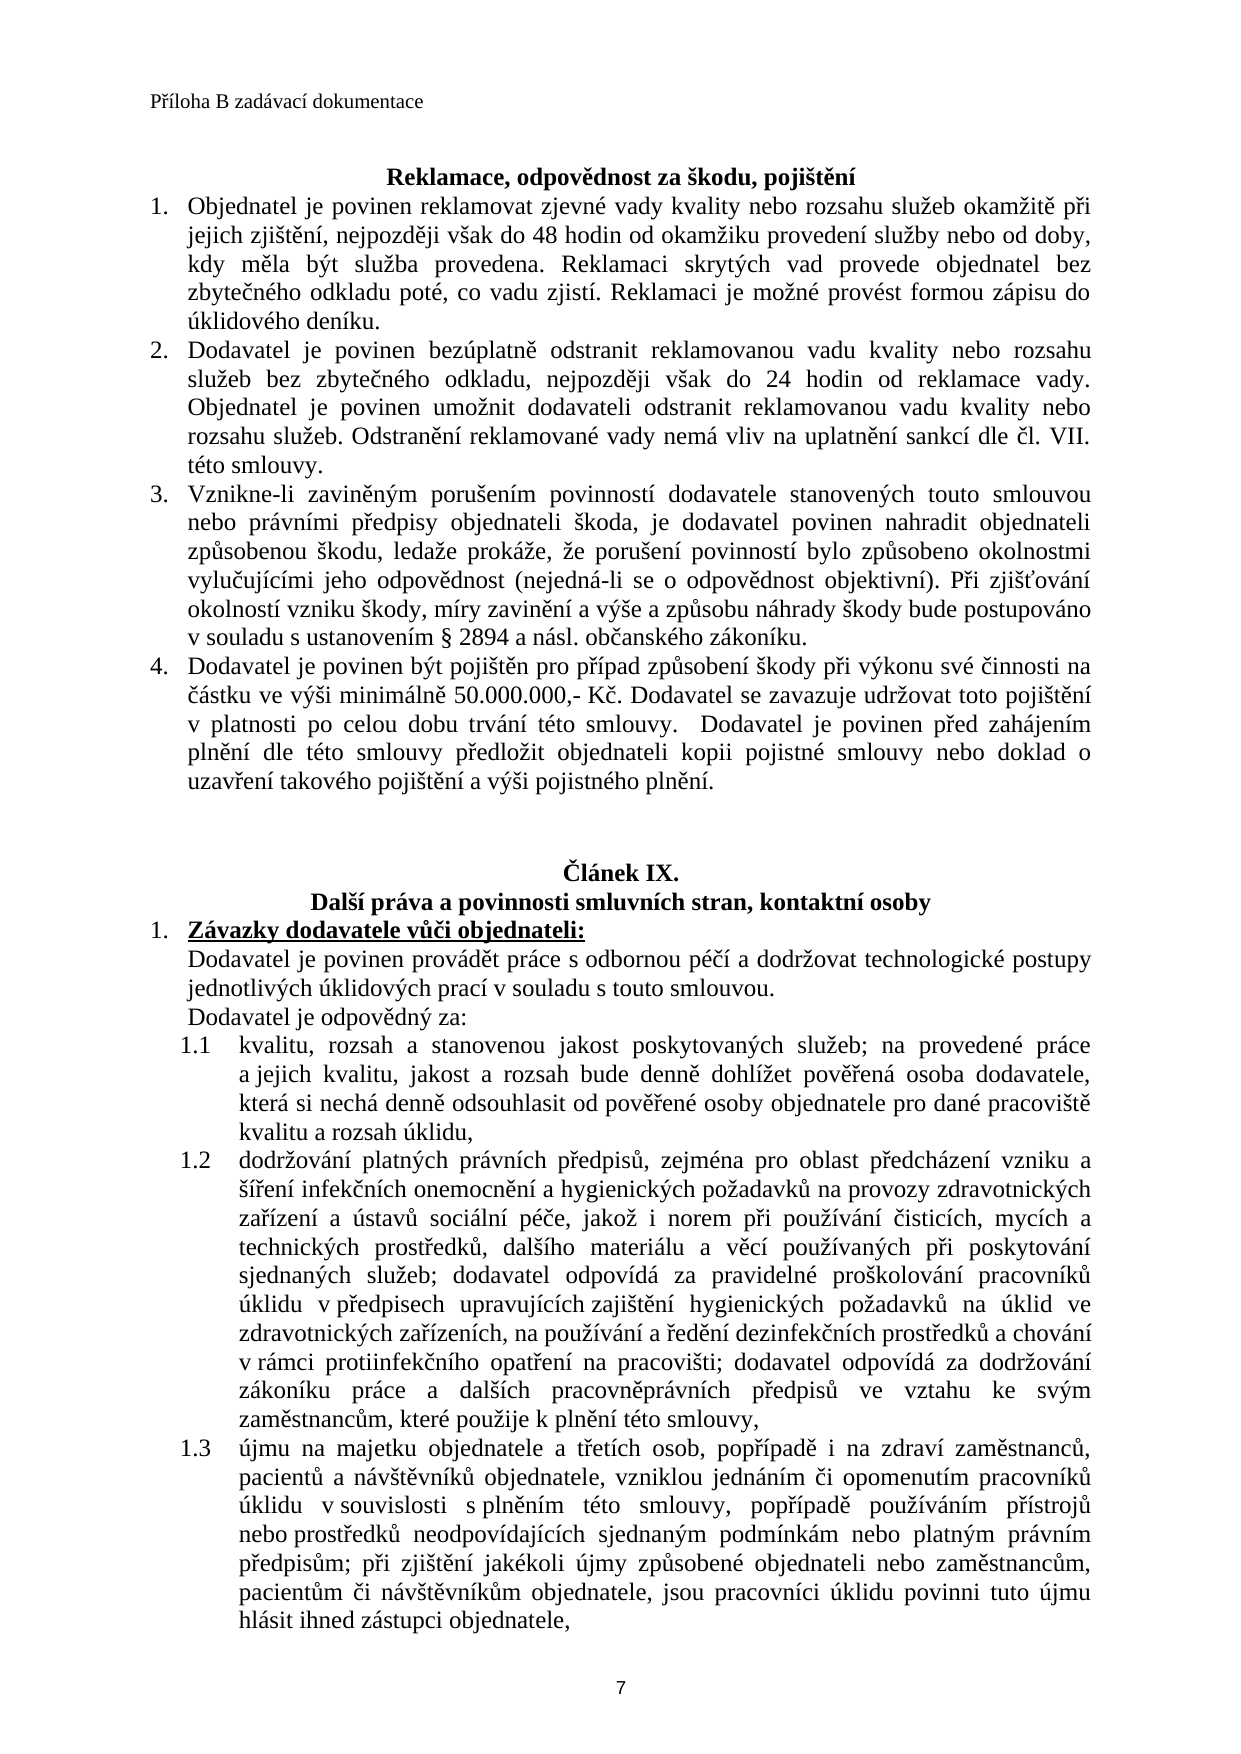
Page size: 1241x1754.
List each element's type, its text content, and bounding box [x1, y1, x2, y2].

text 1.2 dodržování platných právních předpisů, zejména pro oblast předcházení vzniku a šíření infekčních onemocnění a hygienických požadavků na provozy zdravotnických zařízení a ústavů sociální péče, jakož i norem při používání čisticích, mycích a technických prostředků, dalšího materiálu a věcí používaných při poskytování sjednaných služeb; dodavatel odpovídá za pravidelné proškolování pracovníků úklidu v předpisech upravujících zajištění hygienických požadavků na úklid ve zdravotnických zařízeních, na používání a ředění dezinfekčních prostředků a chování v rámci protiinfekčního opatření na pracovišti; dodavatel odpovídá za dodržování zákoníku práce a dalších pracovněprávních předpisů ve vztahu ke svým zaměstnancům, které použije k plnění této smlouvy, [179, 1145, 1092, 1433]
text 1.3 újmu na majetku objednatele a třetích osob, popřípadě i na zdraví zaměstnanců, pacientů a návštěvníků objednatele, vzniklou jednáním či opomenutím pracovníků úklidu v souvislosti s plněním této smlouvy, popřípadě používáním přístrojů nebo prostředků neodpovídajících sjednaným podmínkám nebo platným právním předpisům; při zjištění jakékoli újmy způsobené objednateli nebo zaměstnancům, pacientům či návštěvníkům objednatele, jsou pracovníci úklidu povinni tuto újmu hlásit ihned zástupci objednatele, [179, 1433, 1092, 1634]
text Dodavatel je odpovědný za: [187, 1002, 1092, 1030]
text 1.1 kvalitu, rozsah a stanovenou jakost poskytovaných služeb; na provedené práce a jejich kvalitu, jakost a rozsah bude denně dohlížet pověřená osoba dodavatele, která si nechá denně odsouhlasit od pověřené osoby objednatele pro dané pracoviště kvalitu a rozsah úklidu, [179, 1030, 1092, 1145]
list Dodavatel je povinen provádět práce s odbornou péčí a dodržovat technologické postupy jednotlivých úklidových prací v souladu s touto smlouvou. [187, 944, 1092, 1002]
text Další práva a povinnosti smluvních stran, kontaktní osoby [150, 887, 1092, 915]
text Reklamace, odpovědnost za škodu, pojištění [150, 162, 1092, 191]
list Vznikne-li zaviněným porušením povinností dodavatele stanovených touto smlouvou nebo právními předpisy objednateli škoda, je dodavatel povinen nahradit objednateli způsobenou škodu, ledaže prokáže, že porušení povinností bylo způsobeno okolnostmi vylučujícími jeho odpovědnost (nejedná-li se o odpovědnost objektivní). Při zjišťování okolností vzniku škody, míry zavinění a výše a způsobu náhrady škody bude postupováno v souladu s ustanovením § 2894 a násl. občanského zákoníku. [150, 479, 1092, 651]
list Objednatel je povinen reklamovat zjevné vady kvality nebo rozsahu služeb okamžitě při jejich zjištění, nejpozději však do 48 hodin od okamžiku provedení služby nebo od doby, kdy měla být služba provedena. Reklamaci skrytých vad provede objednatel bez zbytečného odkladu poté, co vadu zjistí. Reklamaci je možné provést formou zápisu do úklidového deníku. [150, 191, 1092, 335]
list Dodavatel je povinen být pojištěn pro případ způsobení škody při výkonu své činnosti na částku ve výši minimálně 50.000.000,- Kč. Dodavatel se zavazuje udržovat toto pojištění v platnosti po celou dobu trvání této smlouvy. Dodavatel je povinen před zahájením plnění dle této smlouvy předložit objednateli kopii pojistné smlouvy nebo doklad o uzavření takového pojištění a výši pojistného plnění. [150, 651, 1092, 795]
list Dodavatel je povinen bezúplatně odstranit reklamovanou vadu kvality nebo rozsahu služeb bez zbytečného odkladu, nejpozději však do 24 hodin od reklamace vady. Objednatel je povinen umožnit dodavateli odstranit reklamovanou vadu kvality nebo rozsahu služeb. Odstranění reklamované vady nemá vliv na uplatnění sankcí dle čl. VII. této smlouvy. [150, 335, 1092, 479]
list Závazky dodavatele vůči objednateli: [150, 915, 1092, 944]
text Článek IX. [150, 858, 1092, 887]
